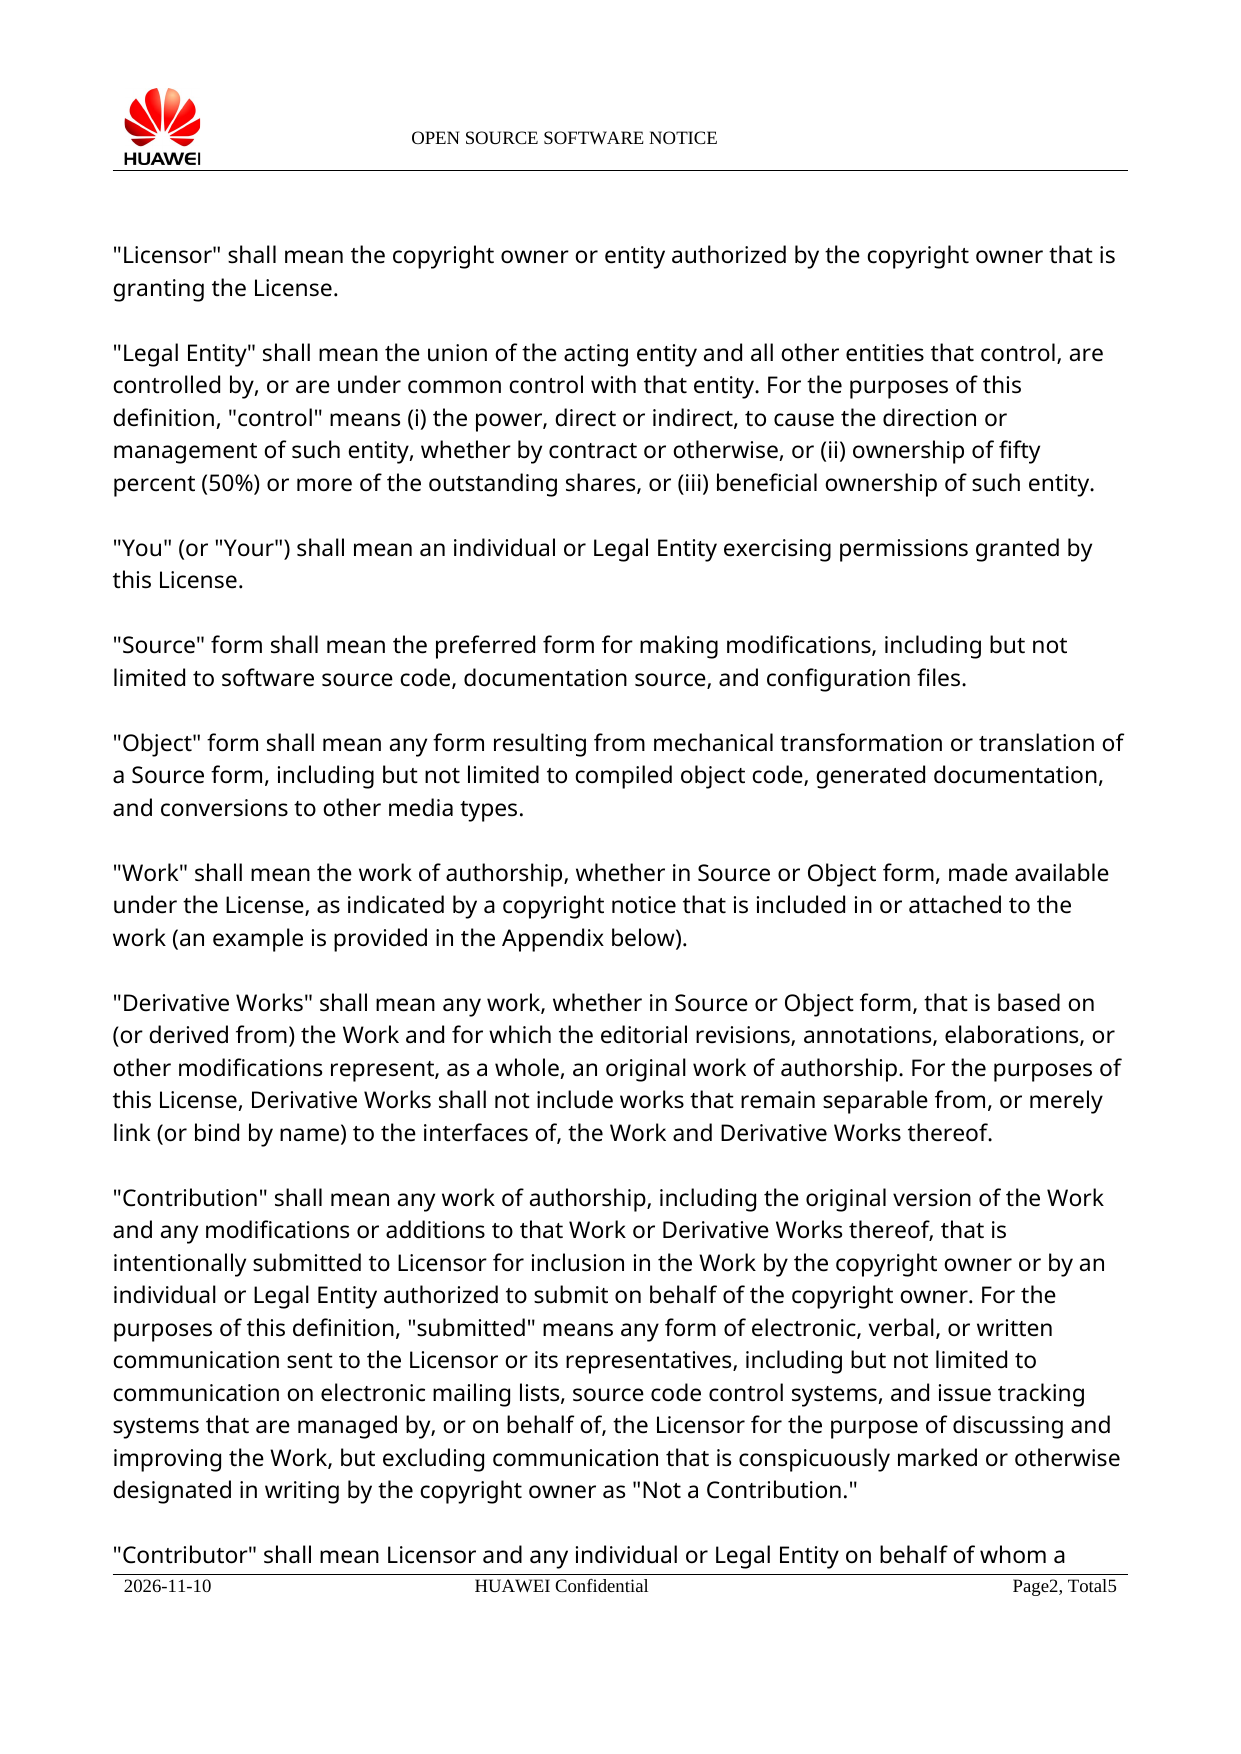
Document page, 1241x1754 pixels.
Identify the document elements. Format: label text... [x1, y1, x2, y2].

text "Source" form shall mean the preferred form for making modifications, including but not limited to software source code, documentation source, and configuration files. [112, 629, 1128, 694]
picture [124, 88, 201, 165]
text "Derivative Works" shall mean any work, whether in Source or Object form, that is based on (or derived from) the Work and for which the editorial revisions, annotations, elaborations, or other modifications represent, as a whole, an original work of authorship. For the purposes of this License, Derivative Works shall not include works that remain separable from, or merely link (or bind by name) to the interfaces of, the Work and Derivative Works thereof. [112, 986, 1128, 1149]
text "Work" shall mean the work of authorship, whether in Source or Object form, made available under the License, as indicated by a copyright notice that is included in or attached to the work (an example is provided in the Appendix below). [112, 856, 1128, 954]
text "Contribution" shall mean any work of authorship, including the original version of the Work and any modifications or additions to that Work or Derivative Works thereof, that is intentionally submitted to Licensor for inclusion in the Work by the copyright owner or by an individual or Legal Entity authorized to submit on behalf of the copyright owner. For the purposes of this definition, "submitted" means any form of electronic, verbal, or written communication sent to the Licensor or its representatives, including but not limited to communication on electronic mailing lists, source code control systems, and issue tracking systems that are managed by, or on behalf of, the Licensor for the purpose of discussing and improving the Work, but excluding communication that is conspicuously marked or otherwise designated in writing by the copyright owner as "Not a Contribution." [112, 1181, 1128, 1506]
text "You" (or "Your") shall mean an individual or Legal Entity exercising permissions granted by this License. [112, 531, 1128, 596]
text "Object" form shall mean any form resulting from mechanical transformation or translation of a Source form, including but not limited to compiled object code, generated documentation, and conversions to other media types. [112, 726, 1128, 824]
text "Licensor" shall mean the copyright owner or entity authorized by the copyright owner that is granting the License. [112, 239, 1128, 304]
text "Legal Entity" shall mean the union of the acting entity and all other entities that control, are controlled by, or are under common control with that entity. For the purposes of this definition, "control" means (i) the power, direct or indirect, to cause the direction or management of such entity, whether by contract or otherwise, or (ii) ownership of fifty percent (50%) or more of the outstanding shares, or (iii) beneficial ownership of such entity. [112, 336, 1128, 499]
